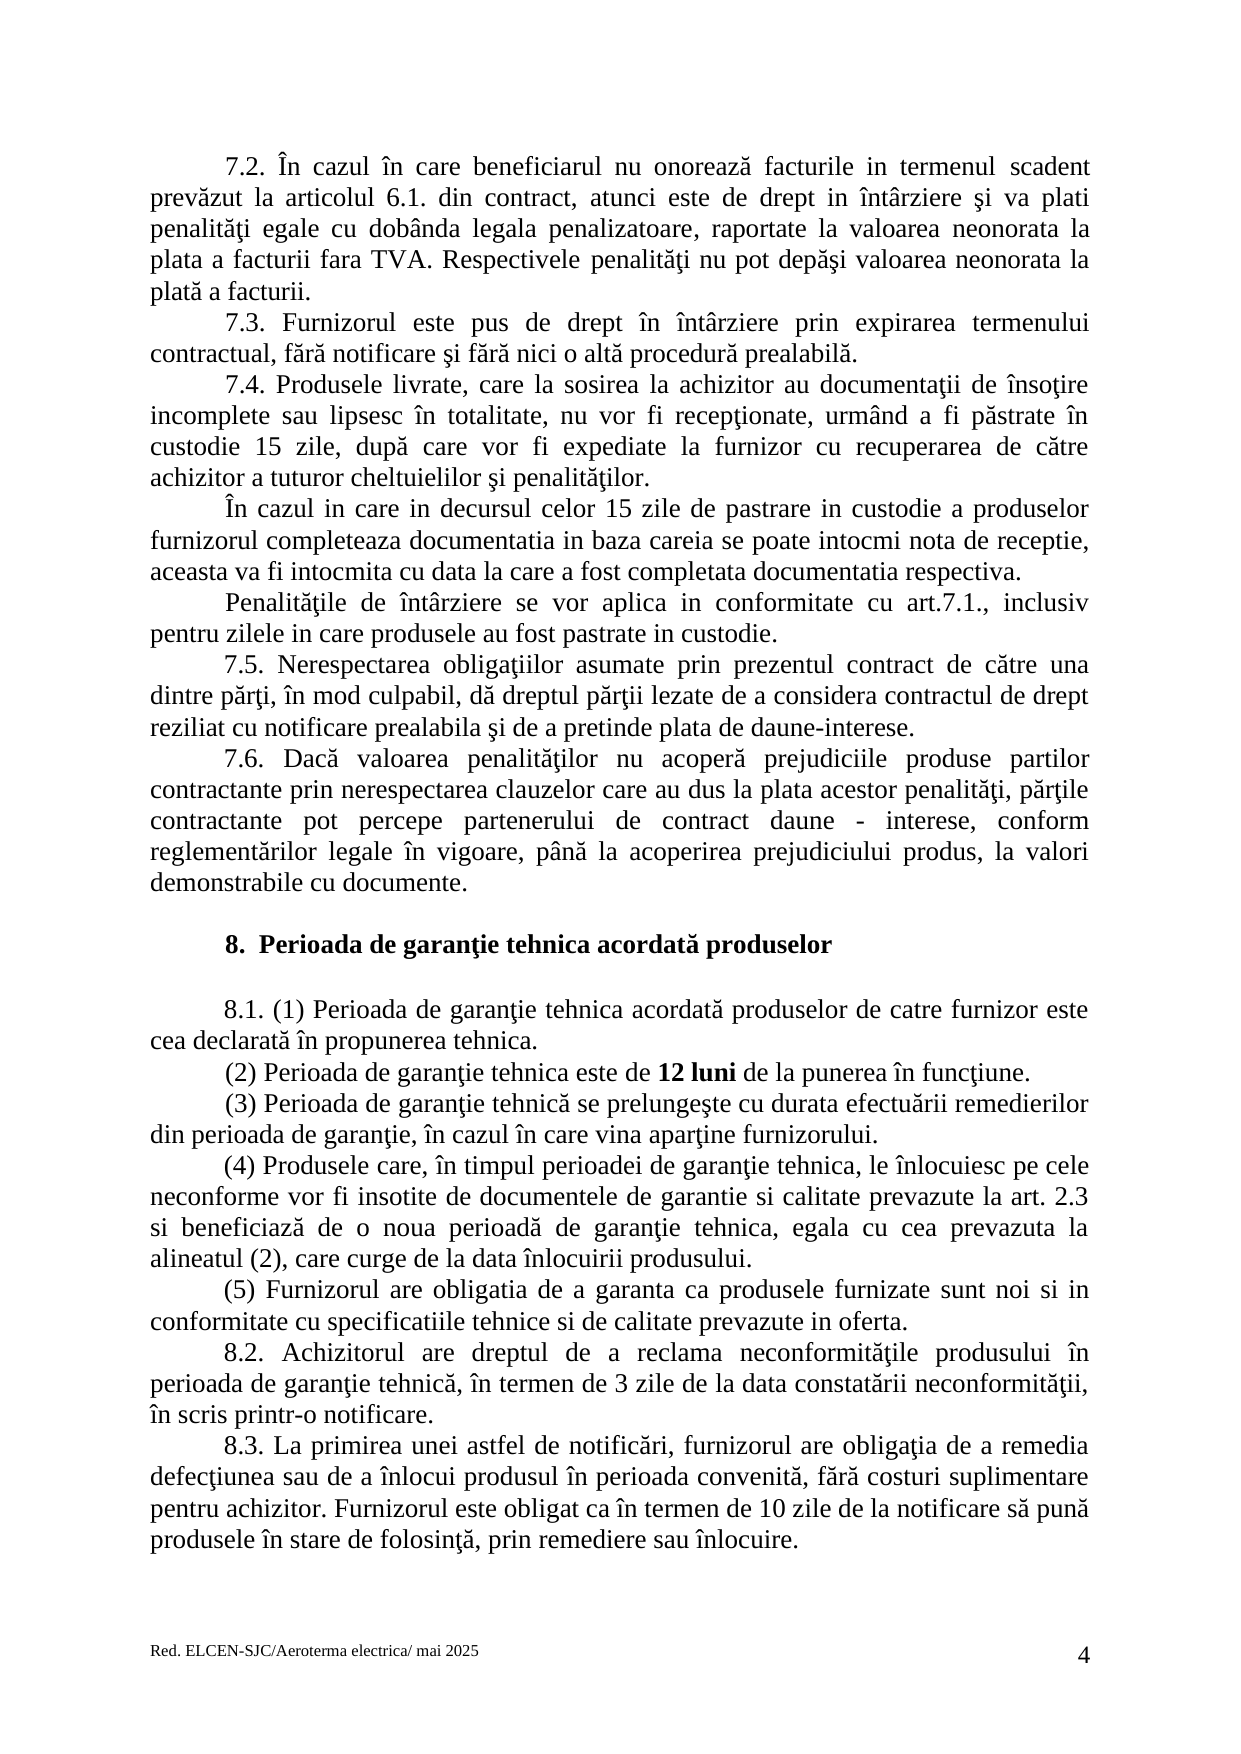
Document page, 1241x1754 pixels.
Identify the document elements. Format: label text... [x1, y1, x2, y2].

text (3) Perioada de garanţie tehnică se prelungeşte cu durata efectuării remedierilor din perioada de garanţie, în cazul în care vina aparţine furnizorului. [150, 1087, 1090, 1149]
text (4) Produsele care, în timpul perioadei de garanţie tehnica, le înlocuiesc pe cele neconforme vor fi insotite de documentele de garantie si calitate prevazute la art. 2.3 si beneficiază de o noua perioadă de garanţie tehnica, egala cu cea prevazuta la alineatul (2), care curge de la data înlocuirii produsului. [150, 1149, 1090, 1274]
text 7.5. Nerespectarea obligaţiilor asumate prin prezentul contract de către una dintre părţi, în mod culpabil, dă dreptul părţii lezate de a considera contractul de drept reziliat cu notificare prealabila şi de a pretinde plata de daune-interese. [150, 648, 1090, 742]
text În cazul in care in decursul celor 15 zile de pastrare in custodie a produselor furnizorul completeaza documentatia in baza careia se poate intocmi nota de receptie, aceasta va fi intocmita cu data la care a fost completata documentatia respectiva. [150, 493, 1090, 586]
text 8.3. La primirea unei astfel de notificări, furnizorul are obligaţia de a remedia defecţiunea sau de a înlocui produsul în perioada convenită, fără costuri suplimentare pentru achizitor. Furnizorul este obligat ca în termen de 10 zile de la notificare să pună produsele în stare de folosinţă, prin remediere sau înlocuire. [150, 1429, 1090, 1554]
text 8.1. (1) Perioada de garanţie tehnica acordată produselor de catre furnizor este cea declarată în propunerea tehnica. [150, 993, 1090, 1056]
text 7.6. Dacă valoarea penalităţilor nu acoperă prejudiciile produse partilor contractante prin nerespectarea clauzelor care au dus la plata acestor penalităţi, părţile contractante pot percepe partenerului de contract daune - interese, conform reglementărilor legale în vigoare, până la acoperirea prejudiciului produs, la valori demonstrabile cu documente. [150, 742, 1090, 897]
text 7.4. Produsele livrate, care la sosirea la achizitor au documentaţii de însoţire incomplete sau lipsesc în totalitate, nu vor fi recepţionate, urmând a fi păstrate în custodie 15 zile, după care vor fi expediate la furnizor cu recuperarea de către achizitor a tuturor cheltuielilor şi penalităţilor. [150, 368, 1090, 493]
text 7.3. Furnizorul este pus de drept în întârziere prin expirarea termenului contractual, fără notificare şi fără nici o altă procedură prealabilă. [150, 306, 1090, 368]
text (2) Perioada de garanţie tehnica este de 12 luni de la punerea în funcţiune. [150, 1056, 1090, 1087]
text 8.2. Achizitorul are dreptul de a reclama neconformităţile produsului în perioada de garanţie tehnică, în termen de 3 zile de la data constatării neconformităţii, în scris printr-o notificare. [150, 1336, 1090, 1429]
text 8. Perioada de garanţie tehnica acordată produselor [150, 929, 1090, 960]
text Penalităţile de întârziere se vor aplica in conformitate cu art.7.1., inclusiv pentru zilele in care produsele au fost pastrate in custodie. [150, 586, 1090, 648]
text 7.2. În cazul în care beneficiarul nu onorează facturile in termenul scadent prevăzut la articolul 6.1. din contract, atunci este de drept in întârziere şi va plati penalităţi egale cu dobânda legala penalizatoare, raportate la valoarea neonorata la plata a facturii fara TVA. Respectivele penalităţi nu pot depăşi valoarea neonorata la plată a facturii. [150, 150, 1090, 306]
text (5) Furnizorul are obligatia de a garanta ca produsele furnizate sunt noi si in conformitate cu specificatiile tehnice si de calitate prevazute in oferta. [150, 1274, 1090, 1336]
